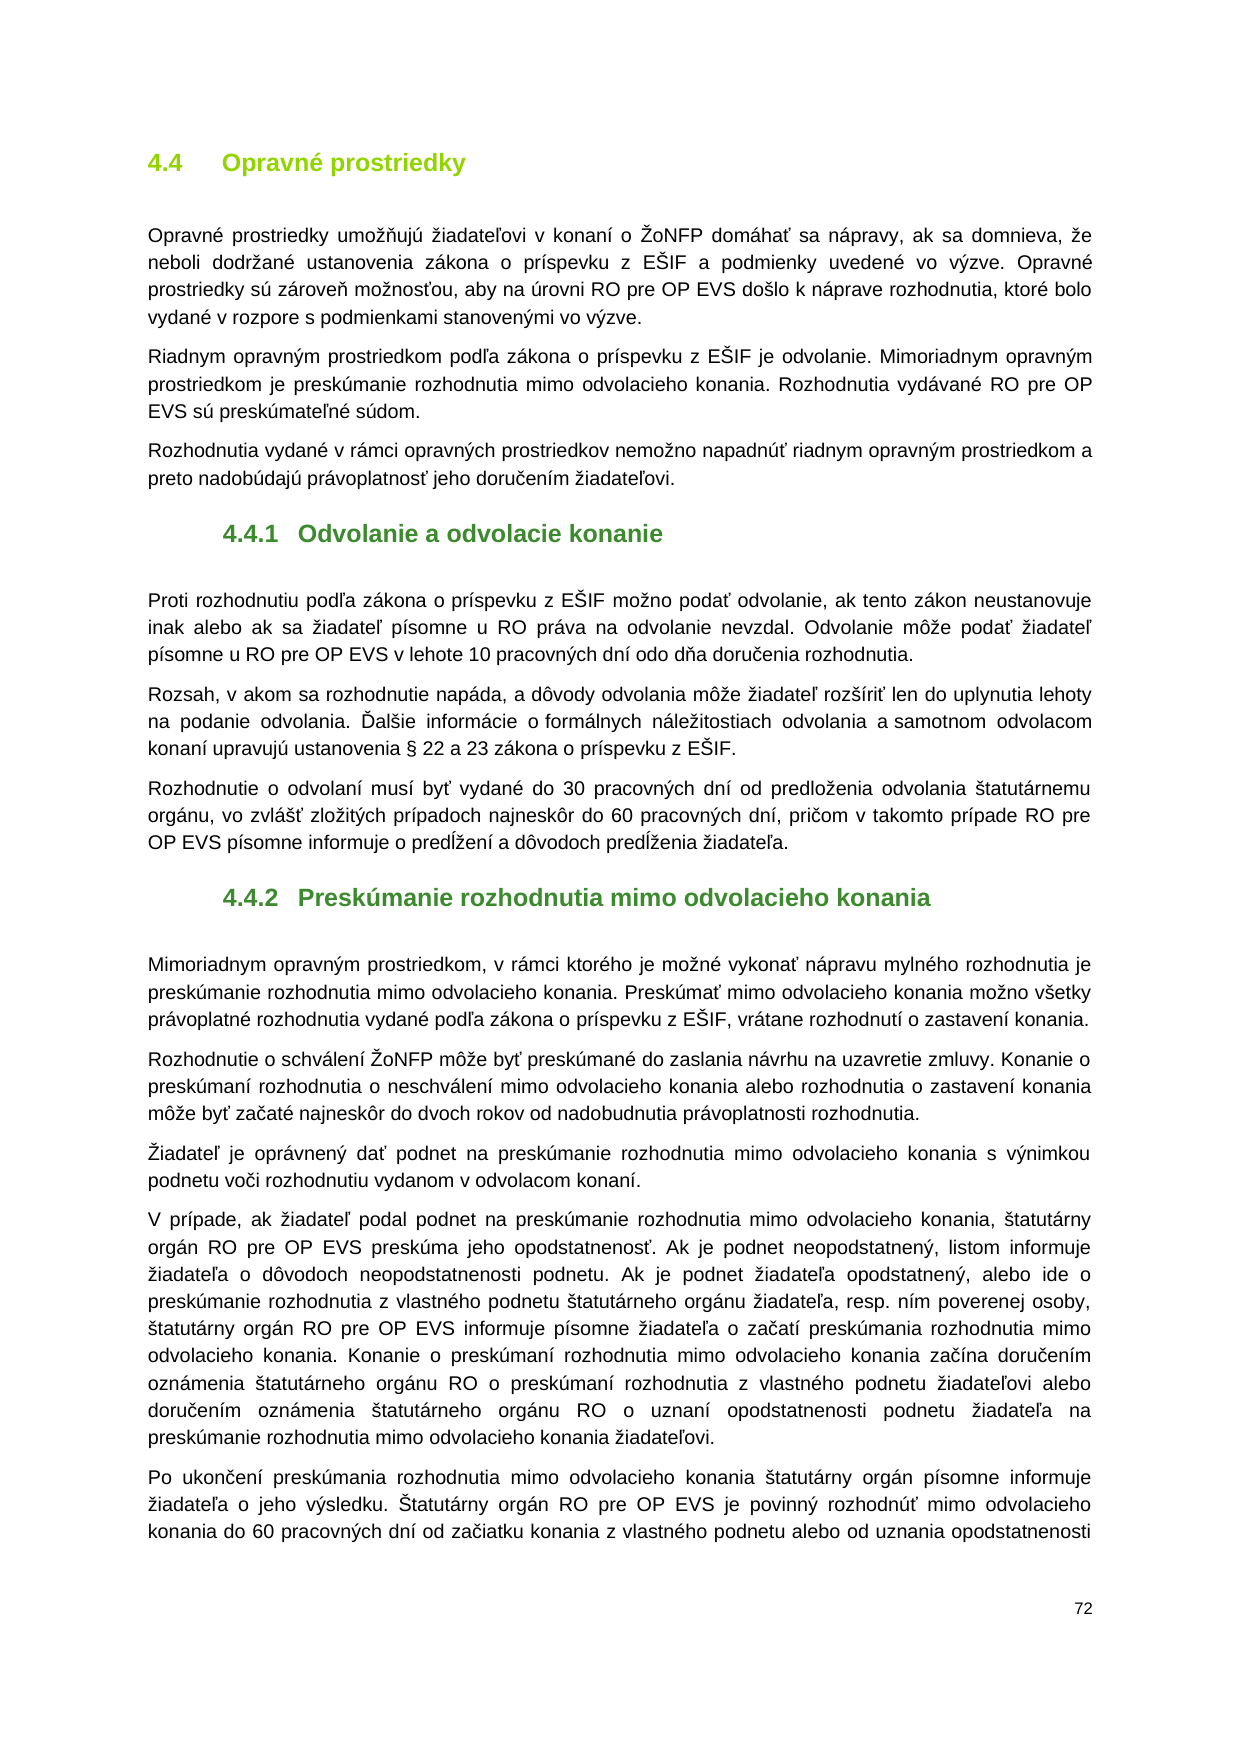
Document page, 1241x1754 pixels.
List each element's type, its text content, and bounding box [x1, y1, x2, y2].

subtitle 4.4.1 Odvolanie a odvolacie konanie [223, 519, 1092, 547]
text V prípade, ak žiadateľ podal podnet na preskúmanie rozhodnutia mimo odvolacieho konania, štatutárny orgán RO pre OP EVS preskúma jeho opodstatnenosť. Ak je podnet neopodstatnený, listom informuje žiadateľa o dôvodoch neopodstatnenosti podnetu. Ak je podnet žiadateľa opodstatnený, alebo ide o preskúmanie rozhodnutia z vlastného podnetu štatutárneho orgánu žiadateľa, resp. ním poverenej osoby, štatutárny orgán RO pre OP EVS informuje písomne žiadateľa o začatí preskúmania rozhodnutia mimo odvolacieho konania. Konanie o preskúmaní rozhodnutia mimo odvolacieho konania začína doručením oznámenia štatutárneho orgánu RO o preskúmaní rozhodnutia z vlastného podnetu žiadateľovi alebo doručením oznámenia štatutárneho orgánu RO o uznaní opodstatnenosti podnetu žiadateľa na preskúmanie rozhodnutia mimo odvolacieho konania žiadateľovi. [148, 1208, 1092, 1448]
text Rozsah, v akom sa rozhodnutie napáda, a dôvody odvolania môže žiadateľ rozšíriť len do uplynutia lehoty na podanie odvolania. Ďalšie informácie o formálnych náležitostiach odvolania a samotnom odvolacom konaní upravujú ustanovenia § 22 a 23 zákona o príspevku z EŠIF. [148, 683, 1092, 760]
text Rozhodnutie o schválení ŽoNFP môže byť preskúmané do zaslania návrhu na uzavretie zmluvy. Konanie o preskúmaní rozhodnutia o neschválení mimo odvolacieho konania alebo rozhodnutia o zastavení konania môže byť začaté najneskôr do dvoch rokov od nadobudnutia právoplatnosti rozhodnutia. [148, 1047, 1092, 1124]
subtitle 4.4.2 Preskúmanie rozhodnutia mimo odvolacieho konania [223, 883, 1092, 912]
text Rozhodnutie o odvolaní musí byť vydané do 30 pracovných dní od predloženia odvolania štatutárnemu orgánu, vo zvlášť zložitých prípadoch najneskôr do 60 pracovných dní, pričom v takomto prípade RO pre OP EVS písomne informuje o predĺžení a dôvodoch predĺženia žiadateľa. [148, 777, 1092, 854]
list Rozhodnutia vydané v rámci opravných prostriedkov nemožno napadnúť riadnym opravným prostriedkom a preto nadobúdajú právoplatnosť jeho doručením žiadateľovi. [148, 439, 1094, 489]
list Riadnym opravným prostriedkom podľa zákona o príspevku z EŠIF je odvolanie. Mimoriadnym opravným prostriedkom je preskúmanie rozhodnutia mimo odvolacieho konania. Rozhodnutia vydávané RO pre OP EVS sú preskúmateľné súdom. [148, 345, 1094, 422]
subtitle 4.4 Opravné prostriedky [148, 148, 1092, 176]
text Proti rozhodnutiu podľa zákona o príspevku z EŠIF možno podať odvolanie, ak tento zákon neustanovuje inak alebo ak sa žiadateľ písomne u RO práva na odvolanie nevzdal. Odvolanie môže podať žiadateľ písomne u RO pre OP EVS v lehote 10 pracovných dní odo dňa doručenia rozhodnutia. [148, 589, 1092, 666]
text Mimoriadnym opravným prostriedkom, v rámci ktorého je možné vykonať nápravu mylného rozhodnutia je preskúmanie rozhodnutia mimo odvolacieho konania. Preskúmať mimo odvolacieho konania možno všetky právoplatné rozhodnutia vydané podľa zákona o príspevku z EŠIF, vrátane rozhodnutí o zastavení konania. [148, 953, 1092, 1030]
list Opravné prostriedky umožňujú žiadateľovi v konaní o ŽoNFP domáhať sa nápravy, ak sa domnieva, že neboli dodržané ustanovenia zákona o príspevku z EŠIF a podmienky uvedené vo výzve. Opravné prostriedky sú zároveň možnosťou, aby na úrovni RO pre OP EVS došlo k náprave rozhodnutia, ktoré bolo vydané v rozpore s podmienkami stanovenými vo výzve. [148, 224, 1094, 328]
text Žiadateľ je oprávnený dať podnet na preskúmanie rozhodnutia mimo odvolacieho konania s výnimkou podnetu voči rozhodnutiu vydanom v odvolacom konaní. [148, 1141, 1092, 1191]
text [148, 1466, 1092, 1543]
